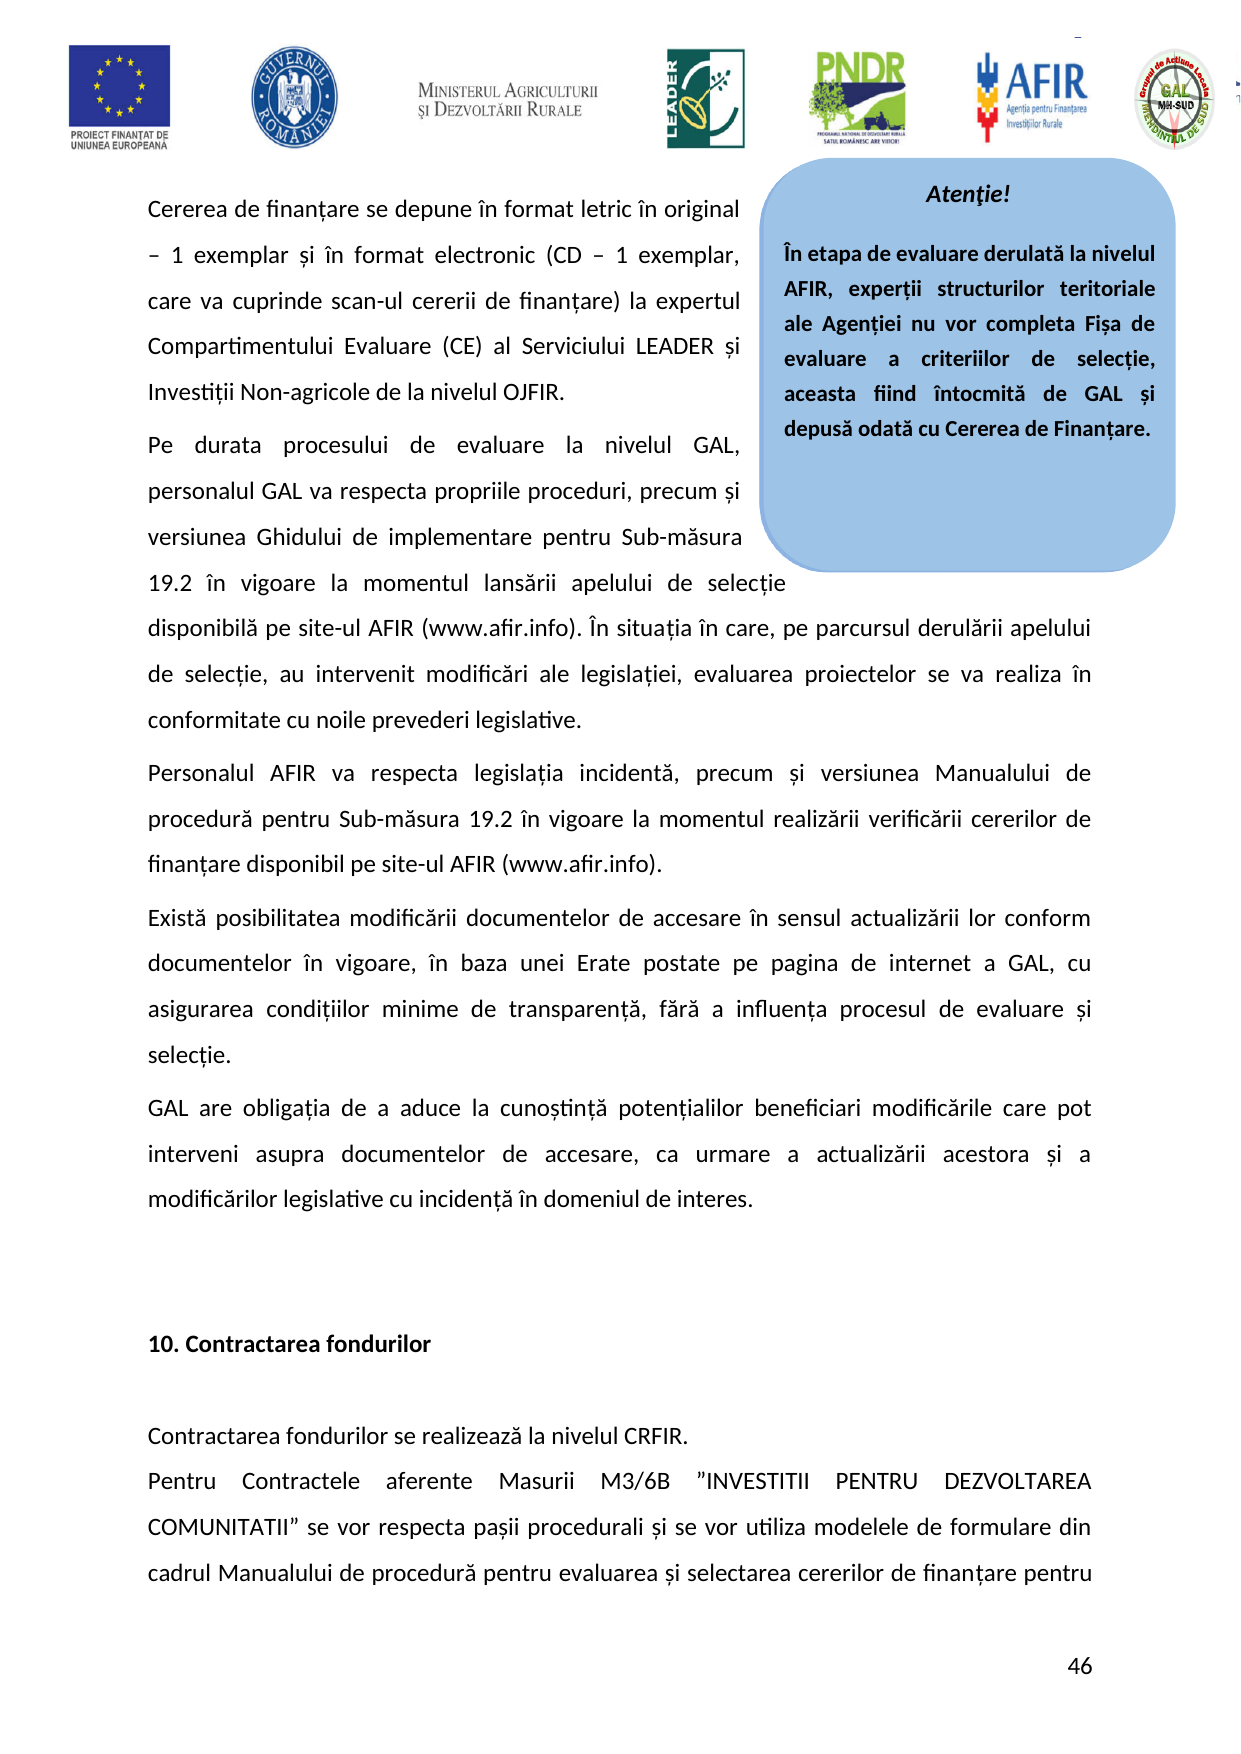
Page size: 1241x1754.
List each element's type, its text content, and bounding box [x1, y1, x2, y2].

text Contractarea fondurilor se realizează la nivelul CRFIR. [148, 1420, 1093, 1450]
text GAL are obligația de a aduce la cunoștință potențialilor beneficiari modificările care pot interveni asupra documentelor de accesare, ca urmare a actualizării acestora și a modificărilor legislative cu incidență în domeniul de interes. [148, 1092, 1093, 1214]
text Există posibilitatea modificării documentelor de accesare în sensul actualizării lor conform documentelor în vigoare, în baza unei Erate postate pe pagina de internet a GAL, cu asigurarea condițiilor minime de transparență, fără a influența procesul de evaluare și selecție. [148, 902, 1093, 1069]
text Pe durata procesului de evaluare la nivelul GAL, personalul GAL va respecta propriile proceduri, precum și versiunea Ghidului de implementare pentru Sub-măsura 19.2 în vigoare la momentul lansării apelului de selecție disponibilă pe site-ul AFIR (www.afir.info). În situația în care, pe parcursul derulării apelului de selecție, au intervenit modificări ale legislației, evaluarea proiectelor se va realiza în conformitate cu noile prevederi legislative. [148, 429, 1093, 734]
picture [40, 31, 1241, 151]
text Personalul AFIR va respecta legislația incidentă, precum și versiunea Manualului de procedură pentru Sub-măsura 19.2 în vigoare la momentul realizării verificării cererilor de finanțare disponibil pe site-ul AFIR (www.afir.info). [148, 757, 1093, 879]
text Cererea de finanțare se depune în format letric în original – 1 exemplar și în format electronic (CD – 1 exemplar, care va cuprinde scan-ul cererii de finanțare) la expertul Compartimentului Evaluare (CE) al Serviciului LEADER și Investiții Non-agricole de la nivelul OJFIR. [148, 151, 1093, 407]
subtitle 10. Contractarea fondurilor [148, 1328, 1093, 1359]
